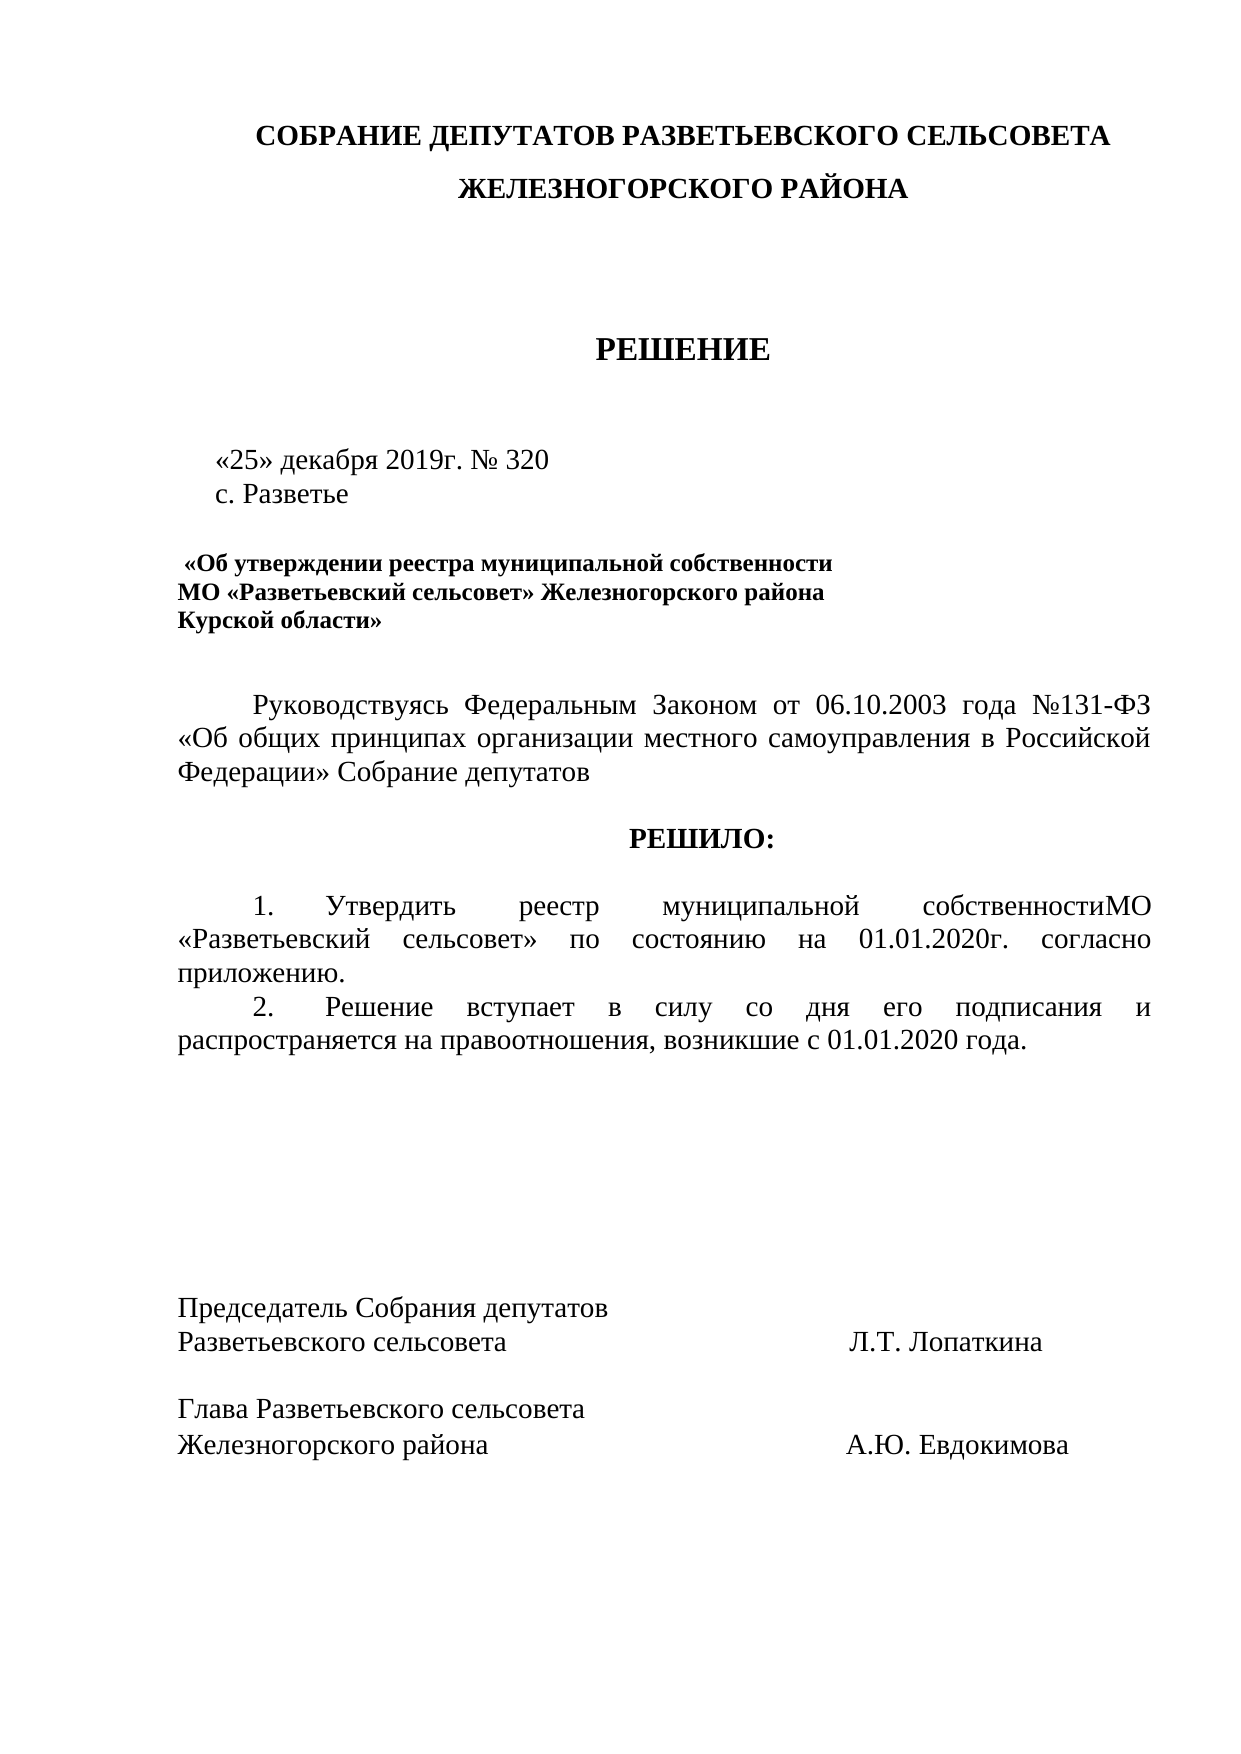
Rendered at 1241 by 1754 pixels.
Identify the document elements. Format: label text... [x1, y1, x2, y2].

text Руководствуясь Федеральным Законом от 06.10.2003 года №131-ФЗ «Об общих принципах организации местного самоуправления в Российской Федерации» Собрание депутатов [177, 687, 1152, 787]
text Глава Разветьевского сельсовета [177, 1391, 1152, 1425]
text с. Разветье [177, 476, 1152, 509]
list Утвердить реестр муниципальной собственностиМО «Разветьевский сельсовет» по состоянию на 01.01.2020г. согласно приложению. [177, 888, 1152, 989]
text Разветьевского сельсовета Л.Т. Лопаткина [177, 1324, 1152, 1358]
text РЕШЕНИЕ [177, 329, 1152, 368]
text СОБРАНИЕ ДЕПУТАТОВ РАЗВЕТЬЕВСКОГО СЕЛЬСОВЕТА [177, 118, 1152, 152]
text ЖЕЛЕЗНОГОРСКОГО РАЙОНА [177, 171, 1152, 204]
text РЕШИЛО: [177, 821, 1152, 854]
text «25» декабря 2019г. № 320 [177, 442, 1152, 476]
text Железногорского района А.Ю. Евдокимова [177, 1427, 1152, 1461]
text «Об утверждении реестра муниципальной собственности МО «Разветьевский сельсовет» Железногорского района Курской области» [177, 548, 1152, 634]
text Председатель Собрания депутатов [177, 1291, 1152, 1324]
list Решение вступает в силу со дня его подписания и распространяется на правоотношения, возникшие с 01.01.2020 года. [177, 989, 1152, 1056]
